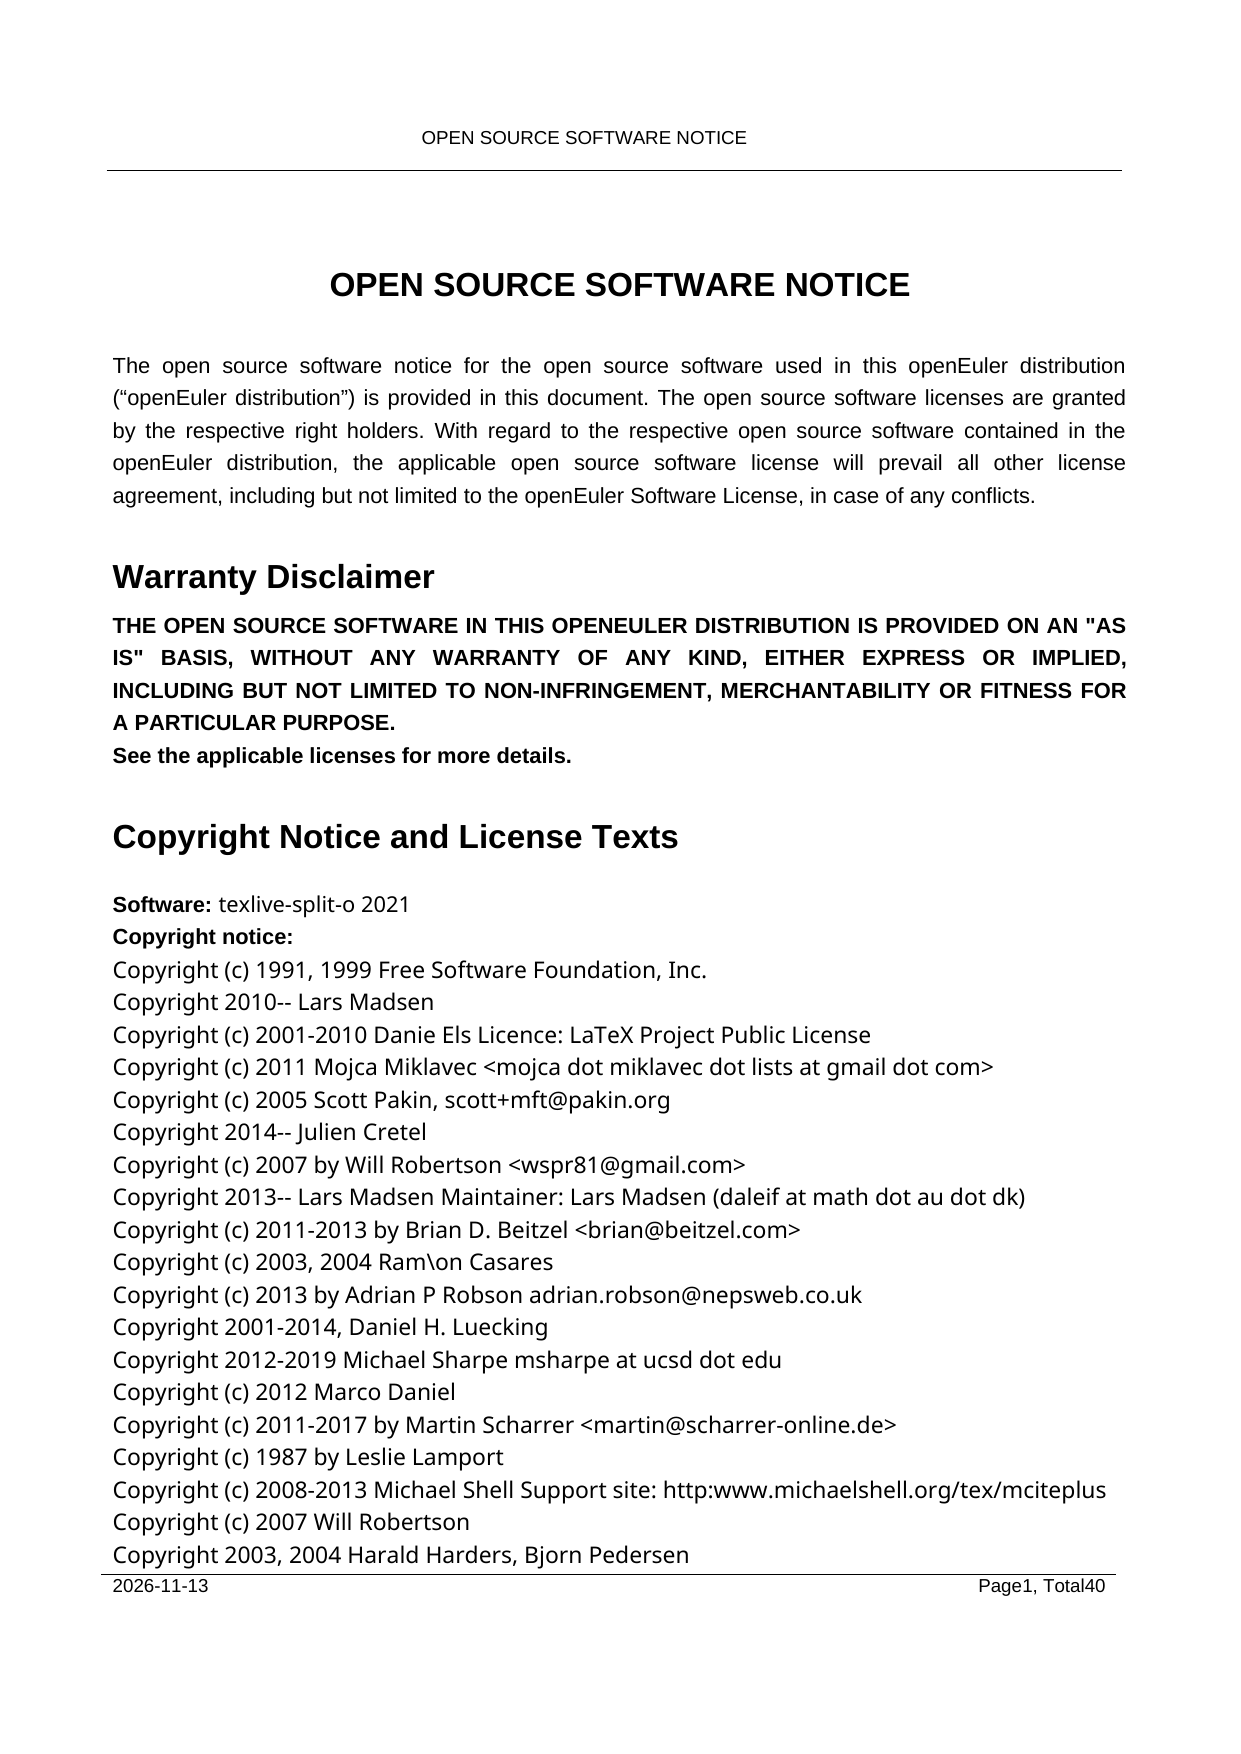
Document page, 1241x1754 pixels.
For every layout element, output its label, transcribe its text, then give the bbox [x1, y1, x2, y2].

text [112, 953, 1128, 1571]
text OPEN SOURCE SOFTWARE NOTICE [112, 251, 1128, 316]
text Copyright Notice and License Texts [112, 804, 1128, 869]
text Copyright notice: [112, 921, 1128, 953]
text The open source software notice for the open source software used in this openEuler distribution (“openEuler distribution”) is provided in this document. The open source software licenses are granted by the respective right holders. With regard to the respective open source software contained in the openEuler distribution, the applicable open source software license will prevail all other license agreement, including but not limited to the openEuler Software License, in case of any conflicts. [112, 349, 1128, 511]
text Warranty Disclaimer [112, 544, 1128, 609]
text THE OPEN SOURCE SOFTWARE IN THIS OPENEULER DISTRIBUTION IS PROVIDED ON AN "AS IS" BASIS, WITHOUT ANY WARRANTY OF ANY KIND, EITHER EXPRESS OR IMPLIED, INCLUDING BUT NOT LIMITED TO NON-INFRINGEMENT, MERCHANTABILITY OR FITNESS FOR A PARTICULAR PURPOSE. See the applicable licenses for more details. [112, 609, 1128, 771]
text Software: texlive-split-o 2021 [112, 888, 1128, 921]
